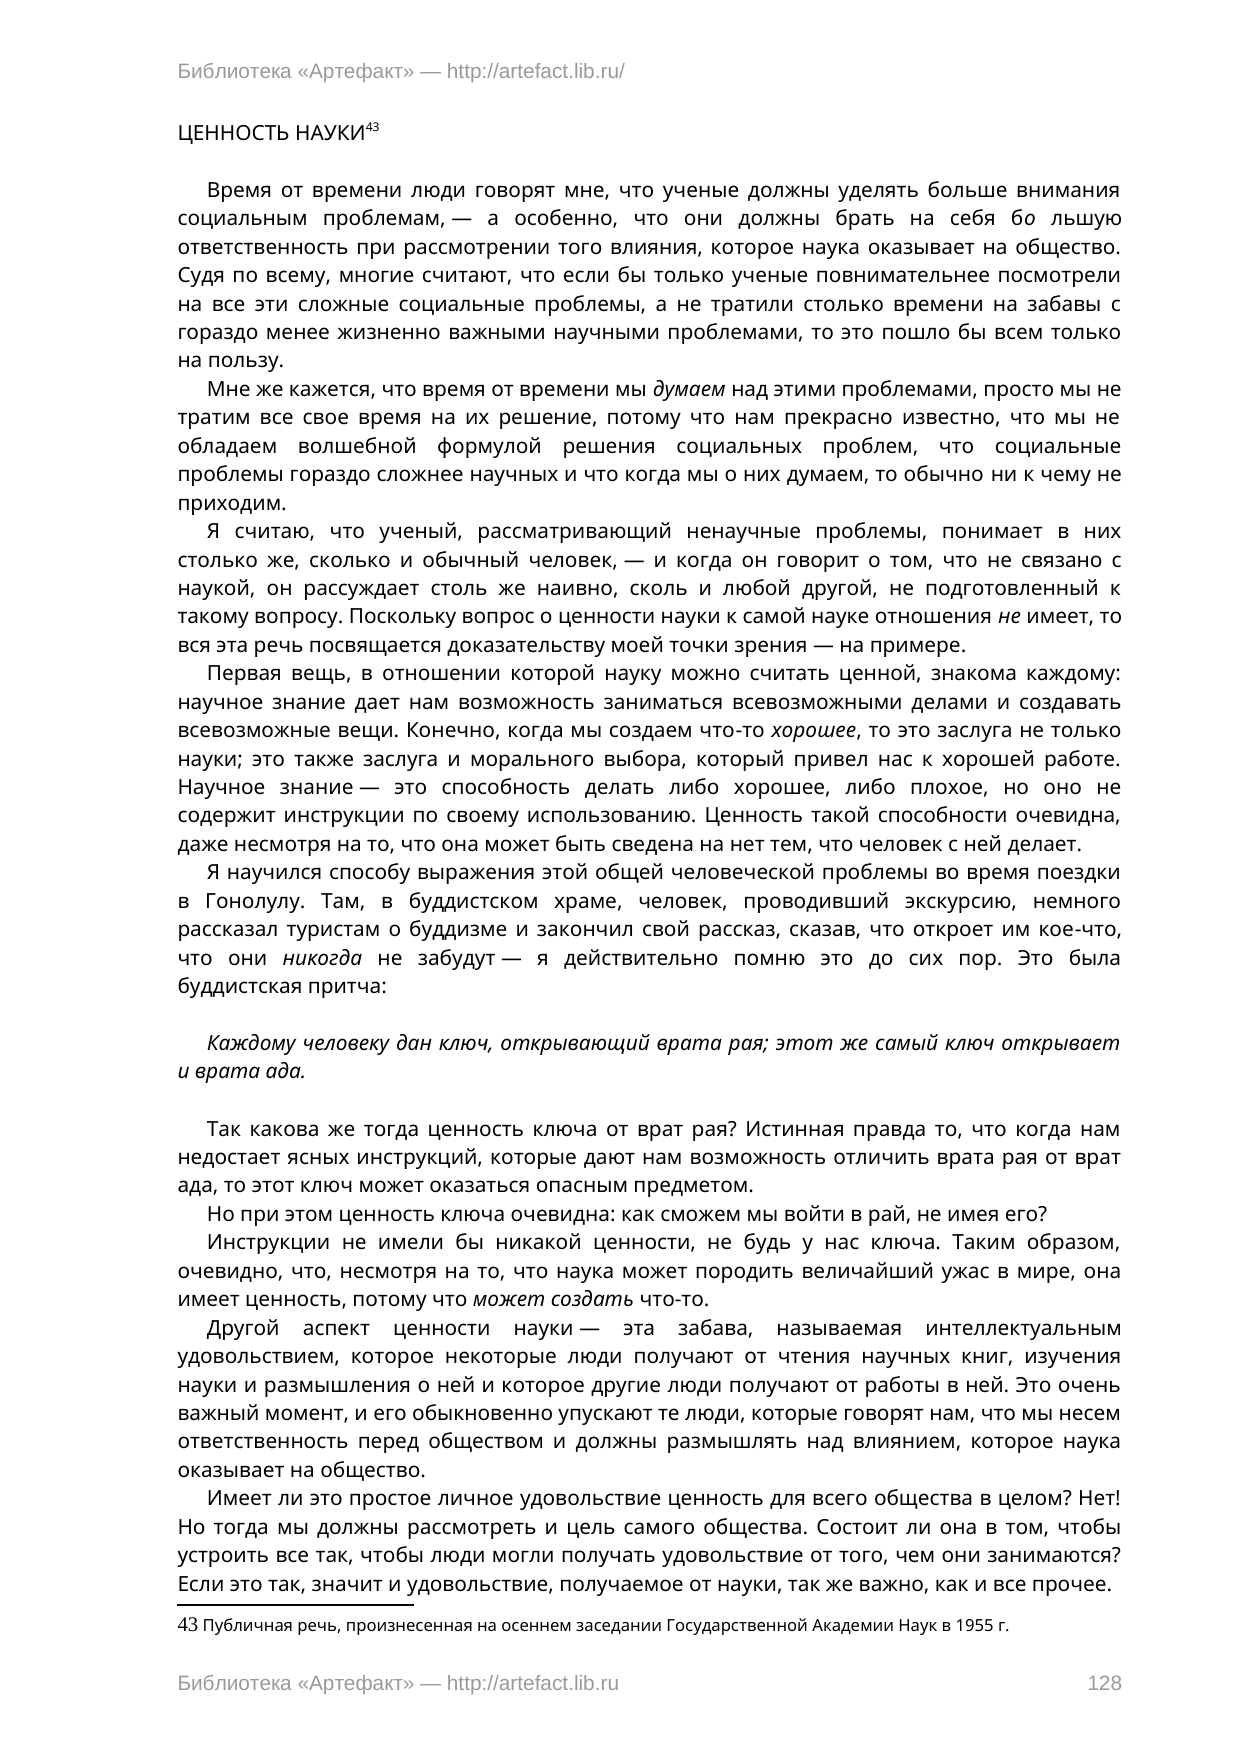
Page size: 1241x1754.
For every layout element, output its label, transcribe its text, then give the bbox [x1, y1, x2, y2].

text Но при этом ценность ключа очевидна: как сможем мы войти в рай, не имея его? [177, 1199, 1122, 1227]
text Я научился способу выражения этой общей человеческой проблемы во время поездки в Гонолулу. Там, в буддистском храме, человек, проводивший экскурсию, немного рассказал туристам о буддизме и закончил свой рассказ, сказав, что откроет им кое-что, что они никогда не забудут — я действительно помню это до сих пор. Это была буддистская притча: [177, 857, 1122, 1000]
text Инструкции не имели бы никакой ценности, не будь у нас ключа. Таким образом, очевидно, что, несмотря на то, что наука может породить величайший ужас в мире, она имеет ценность, потому что может создать что-то. [177, 1227, 1122, 1313]
text Время от времени люди говорят мне, что ученые должны уделять больше внимания социальным проблемам, — а особенно, что они должны брать на себя бо льшую ответственность при рассмотрении того влияния, которое наука оказывает на общество. Судя по всему, многие считают, что если бы только ученые повнимательнее посмотрели на все эти сложные социальные проблемы, а не тратили столько времени на забавы с гораздо менее жизненно важными научными проблемами, то это пошло бы всем только на пользу. [177, 175, 1122, 374]
text Я считаю, что ученый, рассматривающий ненаучные проблемы, понимает в них столько же, сколько и обычный человек, — и когда он говорит о том, что не связано с наукой, он рассуждает столь же наивно, сколь и любой другой, не подготовленный к такому вопросу. Поскольку вопрос о ценности науки к самой науке отношения не имеет, то вся эта речь посвящается доказательству моей точки зрения — на примере. [177, 516, 1122, 658]
subtitle ЦЕННОСТЬ НАУКИ [177, 118, 1122, 147]
text Другой аспект ценности науки — эта забава, называемая интеллектуальным удовольствием, которое некоторые люди получают от чтения научных книг, изучения науки и размышления о ней и которое другие люди получают от работы в ней. Это очень важный момент, и его обыкновенно упускают те люди, которые говорят нам, что мы несем ответственность перед обществом и должны размышлять над влиянием, которое наука оказывает на общество. [177, 1313, 1122, 1483]
text Первая вещь, в отношении которой науку можно считать ценной, знакома каждому: научное знание дает нам возможность заниматься всевозможными делами и создавать всевозможные вещи. Конечно, когда мы создаем что-то хорошее, то это заслуга не только науки; это также заслуга и морального выбора, который привел нас к хорошей работе. Научное знание — это способность делать либо хорошее, либо плохое, но оно не содержит инструкции по своему использованию. Ценность такой способности очевидна, даже несмотря на то, что она может быть сведена на нет тем, что человек с ней делает. [177, 658, 1122, 857]
text Имеет ли это простое личное удовольствие ценность для всего общества в целом? Нет! Но тогда мы должны рассмотреть и цель самого общества. Состоит ли она в том, чтобы устроить все так, чтобы люди могли получать удовольствие от того, чем они занимаются? Если это так, значит и удовольствие, получаемое от науки, так же важно, как и все прочее. [177, 1483, 1122, 1597]
text Так какова же тогда ценность ключа от врат рая? Истинная правда то, что когда нам недостает ясных инструкций, которые дают нам возможность отличить врата рая от врат ада, то этот ключ может оказаться опасным предметом. [177, 1114, 1122, 1199]
text Мне же кажется, что время от времени мы думаем над этими проблемами, просто мы не тратим все свое время на их решение, потому что нам прекрасно известно, что мы не обладаем волшебной формулой решения социальных проблем, что социальные проблемы гораздо сложнее научных и что когда мы о них думаем, то обычно ни к чему не приходим. [177, 374, 1122, 516]
text Каждому человеку дан ключ, открывающий врата рая; этот же самый ключ открывает и врата ада. [177, 1028, 1122, 1114]
